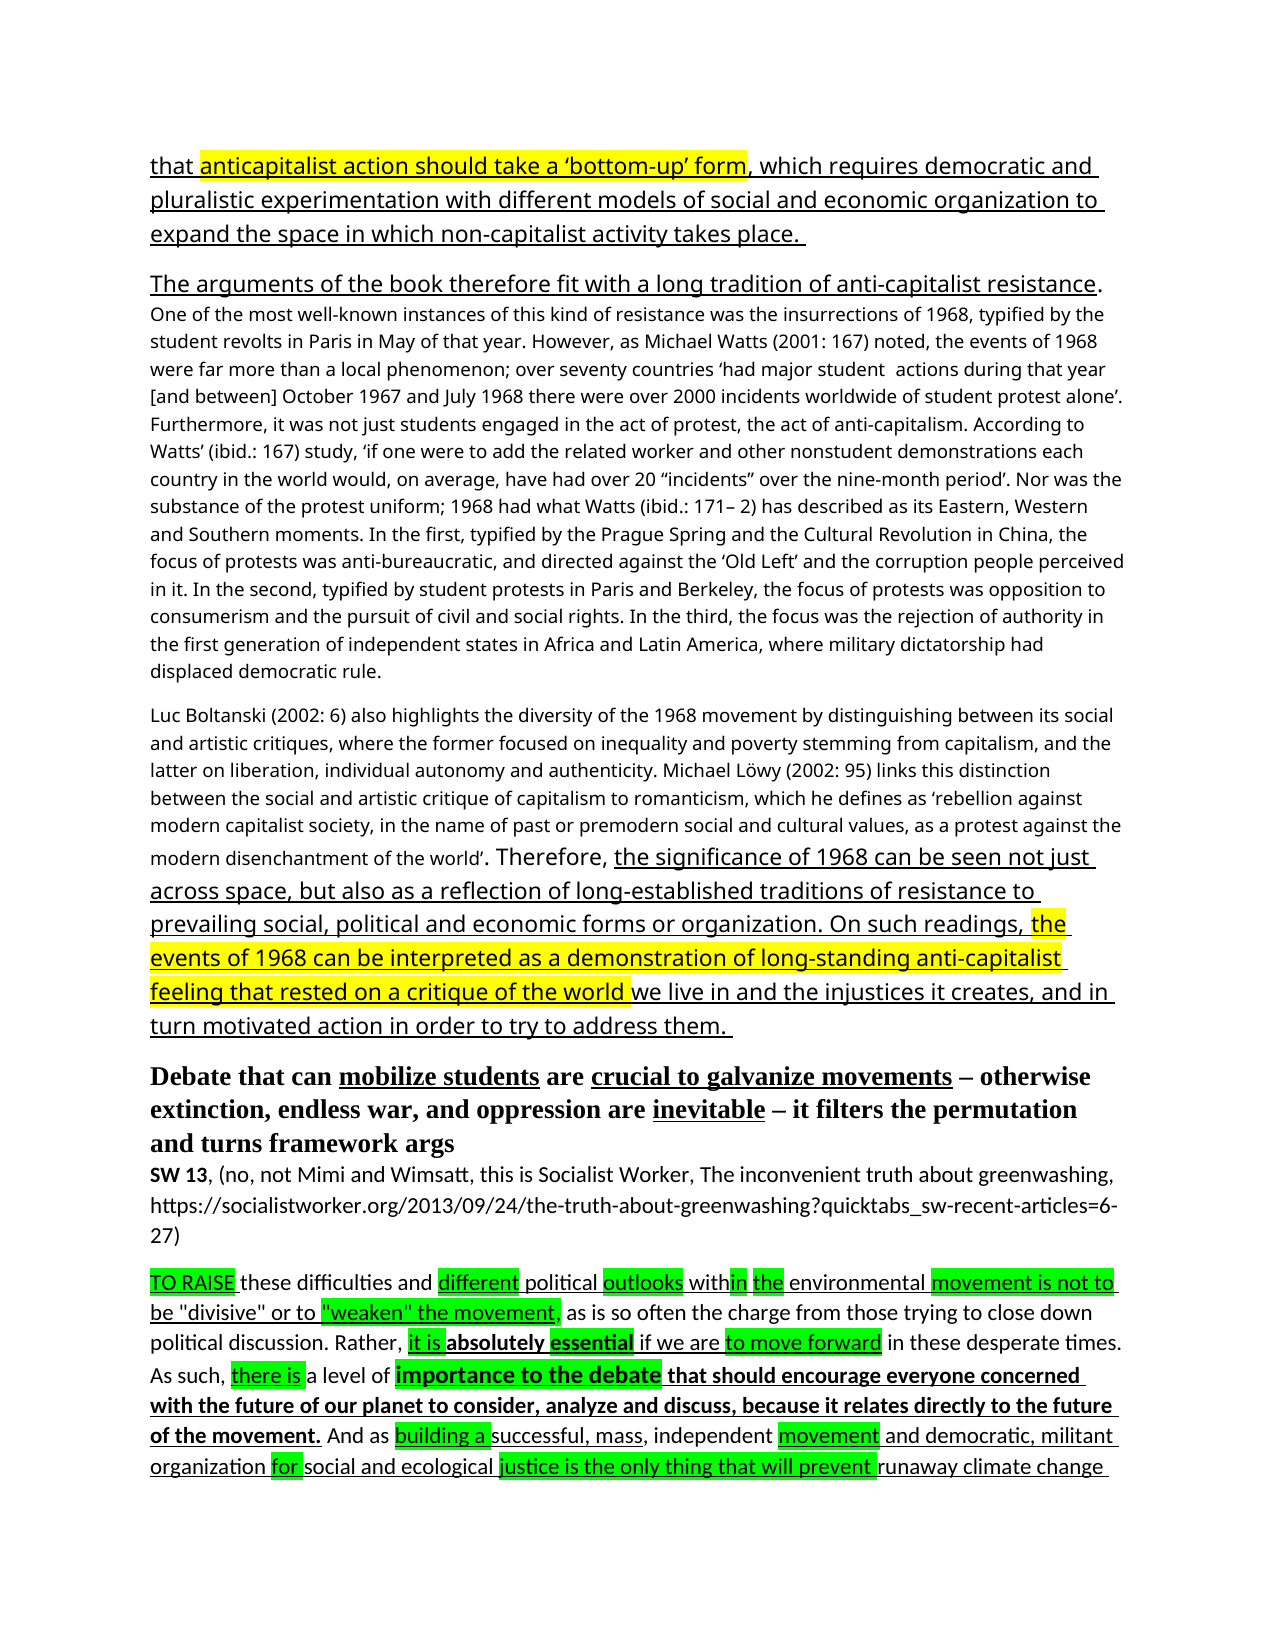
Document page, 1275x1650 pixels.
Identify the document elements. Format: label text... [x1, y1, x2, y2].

text Luc Boltanski (2002: 6) also highlights the diversity of the 1968 movement by distinguishing between its social and artistic critiques, where the former focused on inequality and poverty stemming from capitalism, and the latter on liberation, individual autonomy and authenticity. Michael Löwy (2002: 95) links this distinction between the social and artistic critique of capitalism to romanticism, which he defines as ‘rebellion against modern capitalist society, in the name of past or premodern social and cultural values, as a protest against the modern disenchantment of the world’. Therefore, the significance of 1968 can be seen not just across space, but also as a reflection of long-established traditions of resistance to prevailing social, political and economic forms or organization. On such readings, the events of 1968 can be interpreted as a demonstration of long-standing anti-capitalist feeling that rested on a critique of the world we live in and the injustices it creates, and in turn motivated action in order to try to address them. [150, 703, 1125, 1041]
text The arguments of the book therefore fit with a long tradition of anti-capitalist resistance. One of the most well-known instances of this kind of resistance was the insurrections of 1968, typified by the student revolts in Paris in May of that year. However, as Michael Watts (2001: 167) noted, the events of 1968 were far more than a local phenomenon; over seventy countries ‘had major student actions during that year [and between] October 1967 and July 1968 there were over 2000 incidents worldwide of student protest alone’. Furthermore, it was not just students engaged in the act of protest, the act of anti-capitalism. According to Watts’ (ibid.: 167) study, ‘if one were to add the related worker and other nonstudent demonstrations each country in the world would, on average, have had over 20 “incidents” over the nine-month period’. Nor was the substance of the protest uniform; 1968 had what Watts (ibid.: 171– 2) has described as its Eastern, Western and Southern moments. In the first, typified by the Prague Spring and the Cultural Revolution in China, the focus of protests was anti-bureaucratic, and directed against the ‘Old Left’ and the corruption people perceived in it. In the second, typified by student protests in Paris and Berkeley, the focus of protests was opposition to consumerism and the pursuit of civil and social rights. In the third, the focus was the rejection of authority in the first generation of independent states in Africa and Latin America, where military dictatorship had displaced democratic rule. [150, 268, 1125, 549]
subtitle Debate that can mobilize students are crucial to galvanize movements – otherwise extinction, endless war, and oppression are inevitable – it filters the permutation and turns framework args [150, 1060, 1125, 1158]
text SW 13, (no, not Mimi and Wimsatt, this is Socialist Worker, The inconvenient truth about greenwashing, https://socialistworker.org/2013/09/24/the-truth-about-greenwashing?quicktabs_sw-recent-articles=6-27) [150, 1161, 1125, 1249]
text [150, 150, 1125, 249]
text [150, 1268, 1125, 1480]
text The arguments of the book therefore fit with a long tradition of anti-capitalist resistance. One of the most well-known instances of this kind of resistance was the insurrections of 1968, typified by the student revolts in Paris in May of that year. However, as Michael Watts (2001: 167) noted, the events of 1968 were far more than a local phenomenon; over seventy countries ‘had major student actions during that year [and between] October 1967 and July 1968 there were over 2000 incidents worldwide of student protest alone’. Furthermore, it was not just students engaged in the act of protest, the act of anti-capitalism. According to Watts’ (ibid.: 167) study, ‘if one were to add the related worker and other nonstudent demonstrations each country in the world would, on average, have had over 20 “incidents” over the nine-month period’. Nor was the substance of the protest uniform; 1968 had what Watts (ibid.: 171– 2) has described as its Eastern, Western and Southern moments. In the first, typified by the Prague Spring and the Cultural Revolution in China, the focus of protests was anti-bureaucratic, and directed against the ‘Old Left’ and the corruption people perceived in it. In the second, typified by student protests in Paris and Berkeley, the focus of protests was opposition to consumerism and the pursuit of civil and social rights. In the third, the focus was the rejection of authority in the first generation of independent states in Africa and Latin America, where military dictatorship had displaced democratic rule. [150, 574, 1125, 684]
